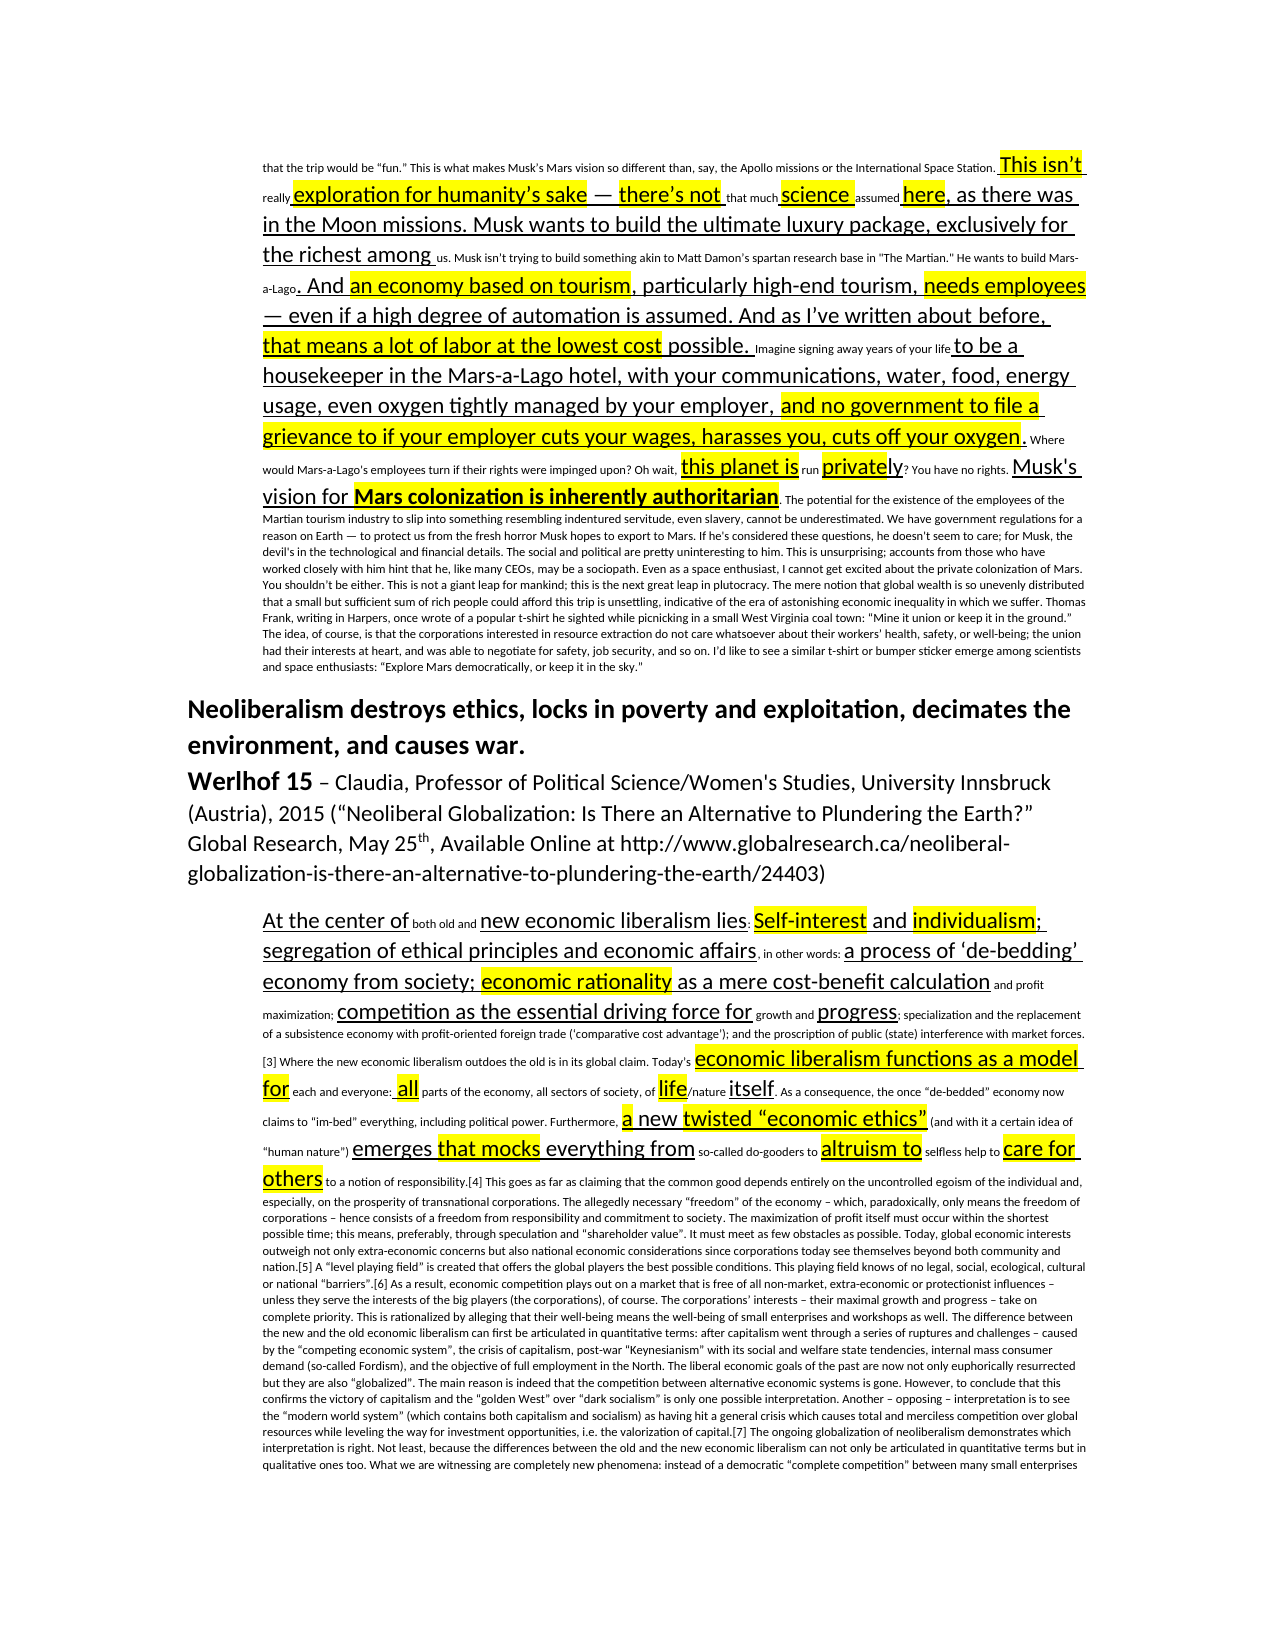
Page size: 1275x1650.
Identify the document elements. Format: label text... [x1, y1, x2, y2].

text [262, 150, 1087, 675]
text Neoliberalism destroys ethics, locks in poverty and exploitation, decimates the environment, and causes war. [187, 693, 1087, 761]
text Werlhof 15 – Claudia, Professor of Political Science/Women's Studies, University Innsbruck (Austria), 2015 (“Neoliberal Globalization: Is There an Alternative to Plundering the Earth?” Global Research, May 25th, Available Online at http://www.globalresearch.ca/neoliberal-globalization-is-there-an-alternative-to-plundering-the-earth/24403) [187, 764, 1087, 888]
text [262, 906, 1087, 1472]
